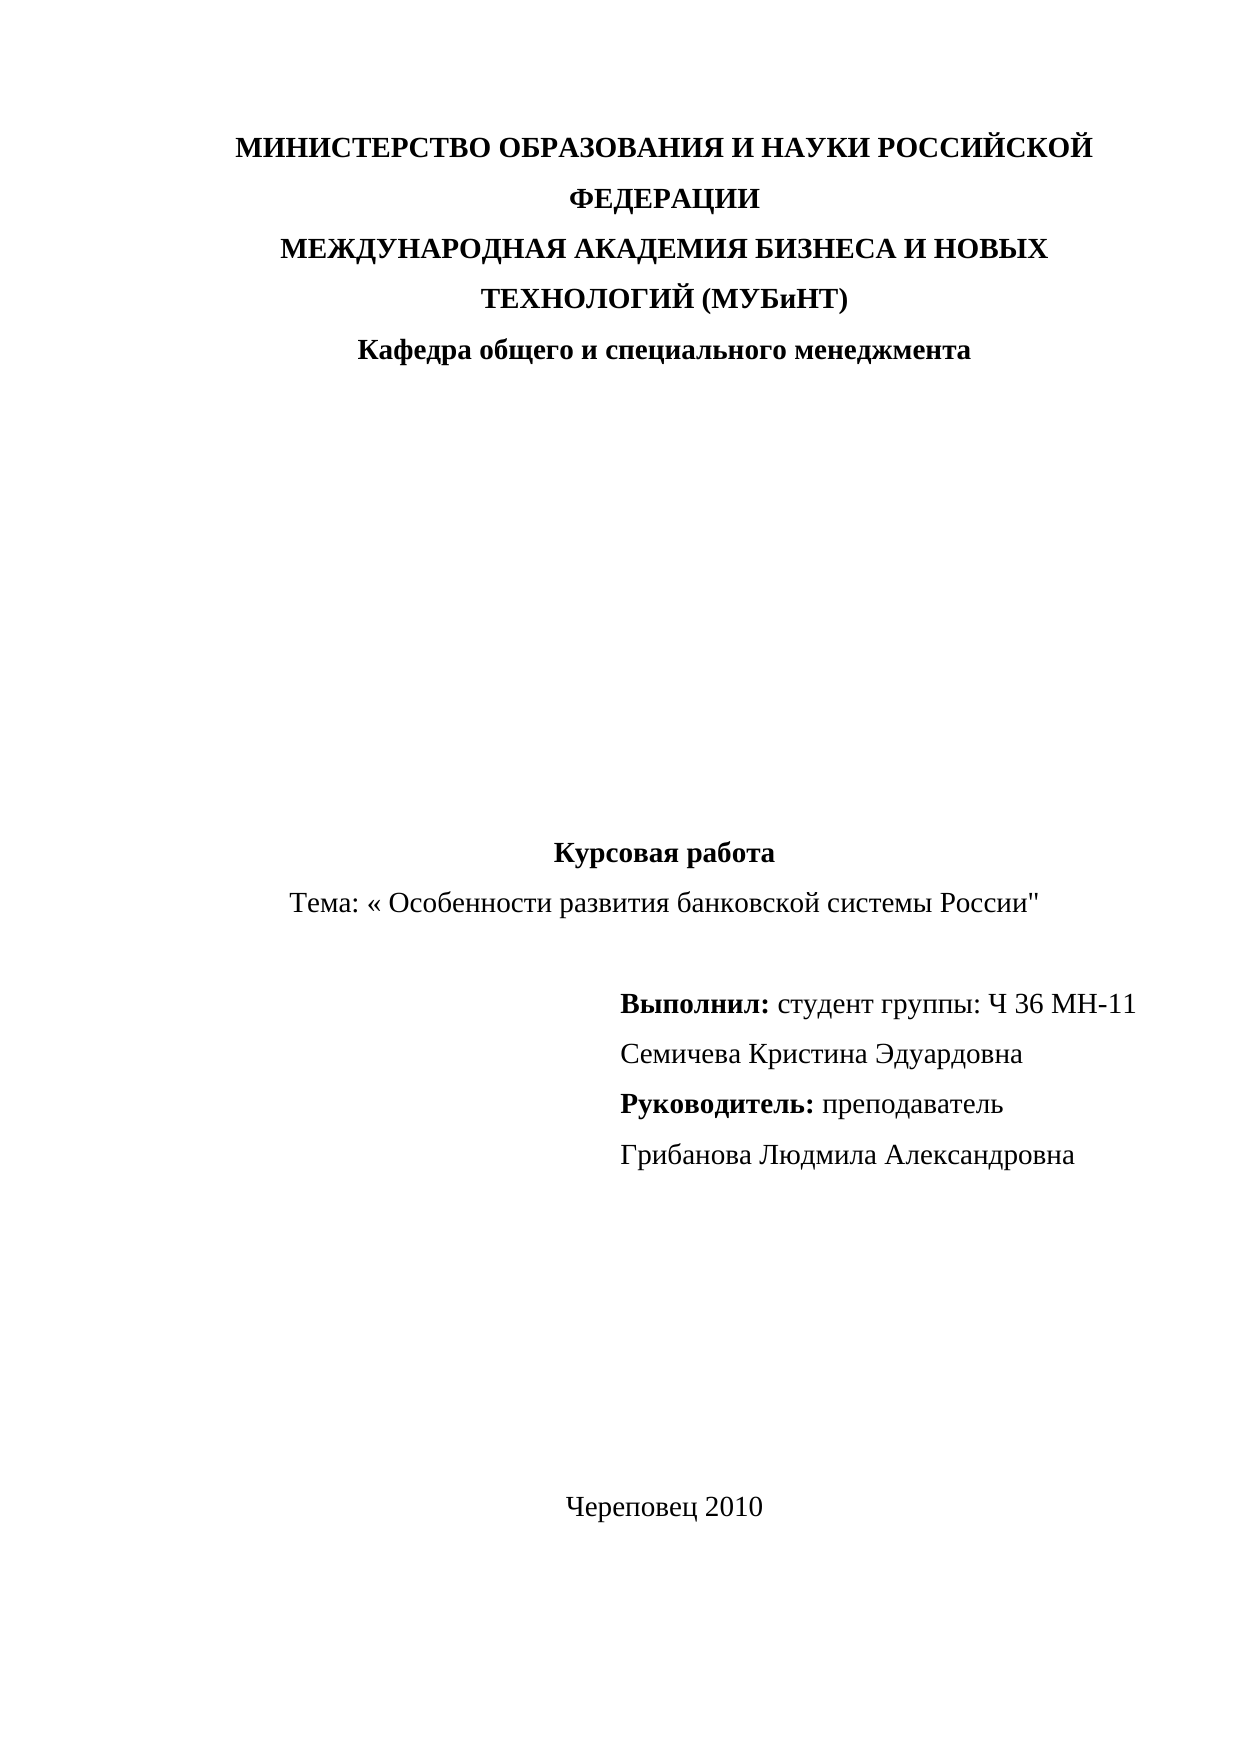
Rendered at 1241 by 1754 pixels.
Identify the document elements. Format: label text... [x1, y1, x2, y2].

text Череповец 2010 [177, 1489, 1152, 1522]
text Курсовая работа [177, 835, 1152, 868]
text Выполнил: студент группы: Ч 36 МН-11 [620, 986, 1152, 1019]
text Кафедра общего и специального менеджмента [177, 332, 1152, 365]
text Грибанова Людмила Александровна [620, 1137, 1152, 1170]
subtitle МЕЖДУНАРОДНАЯ АКАДЕМИЯ БИЗНЕСА И НОВЫХ ТЕХНОЛОГИЙ (МУБиНТ) [177, 231, 1152, 315]
text Тема: « Особенности развития банковской системы России" [177, 885, 1152, 919]
text Семичева Кристина Эдуардовна [620, 1036, 1152, 1070]
subtitle МИНИСТЕРСТВО ОБРАЗОВАНИЯ И НАУКИ РОССИЙСКОЙ ФЕДЕРАЦИИ [177, 131, 1152, 214]
text Руководитель: преподаватель [620, 1086, 1152, 1120]
